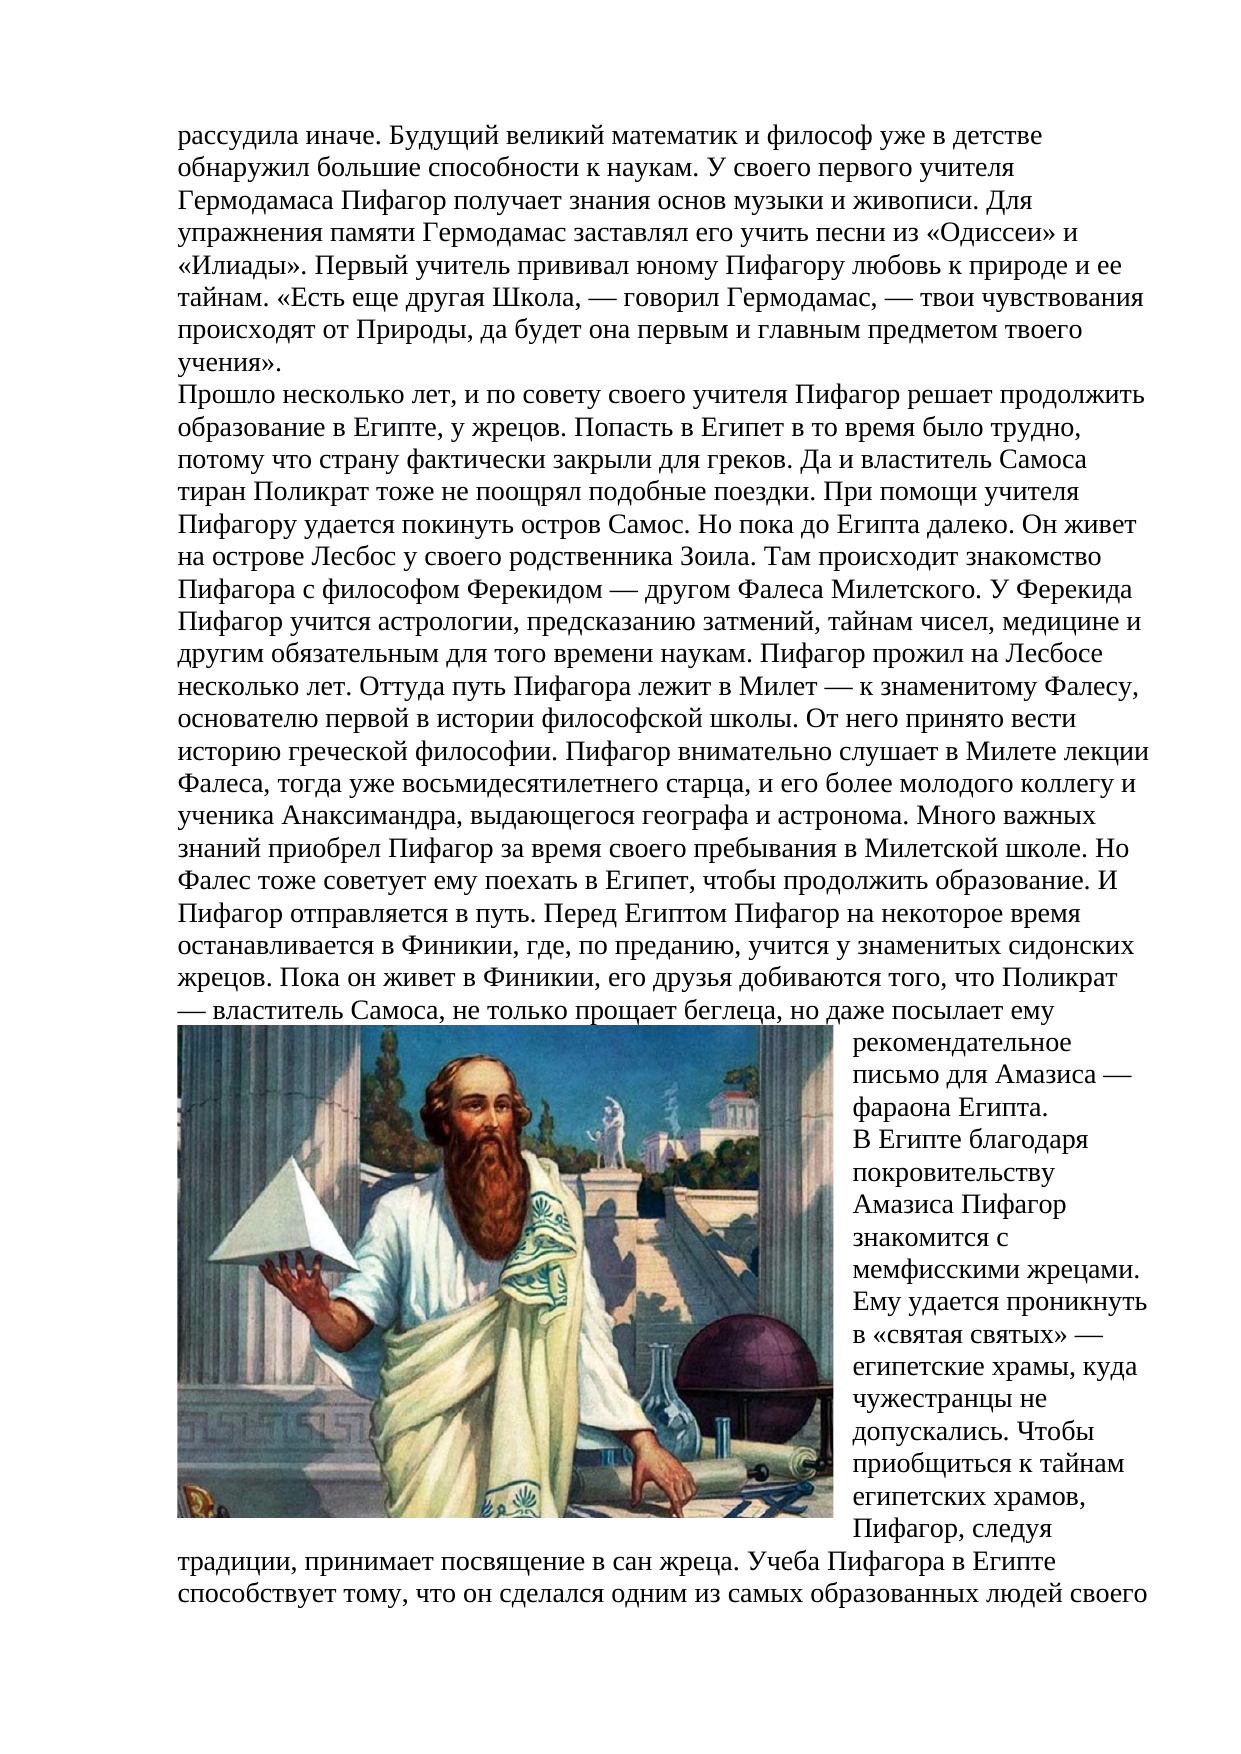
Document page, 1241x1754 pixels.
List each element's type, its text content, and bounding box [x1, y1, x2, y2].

text Прошло несколько лет, и по совету своего учителя Пифагор решает продолжить образование в Египте, у жрецов. Попасть в Египет в то время было трудно, потому что страну фактически закрыли для греков. Да и властитель Самоса тиран Поликрат тоже не поощрял подобные поездки. При помощи учителя Пифагору удается покинуть остров Самос. Но пока до Египта далеко. Он живет на острове Лесбос у своего родственника Зоила. Там происходит знакомство Пифагора с философом Ферекидом — другом Фалеса Милетского. У Ферекида Пифагор учится астрологии, предсказанию затмений, тайнам чисел, медицине и другим обязательным для того времени наукам. Пифагор прожил на Лесбосе несколько лет. Оттуда путь Пифагора лежит в Милет — к знаменитому Фалесу, основателю первой в истории философской школы. От него принято вести историю греческой философии. Пифагор внимательно слушает в Милете лекции Фалеса, тогда уже восьмидесятилетнего старца, и его более молодого коллегу и ученика Анаксимандра, выдающегося географа и астронома. Много важных знаний приобрел Пифагор за время своего пребывания в Милетской школе. Но Фалес тоже советует ему поехать в Египет, чтобы продолжить образование. И Пифагор отправляется в путь. Перед Египтом Пифагор на некоторое время останавливается в Финикии, где, по преданию, учится у знаменитых сидонских жрецов. Пока он живет в Финикии, его друзья добиваются того, что Поликрат — властитель Самоса, не только прощает беглеца, но даже посылает ему рекомендательное письмо для Амазиса — фараона Египта. [177, 377, 1152, 1122]
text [177, 1122, 1152, 1608]
picture [177, 1025, 834, 1518]
